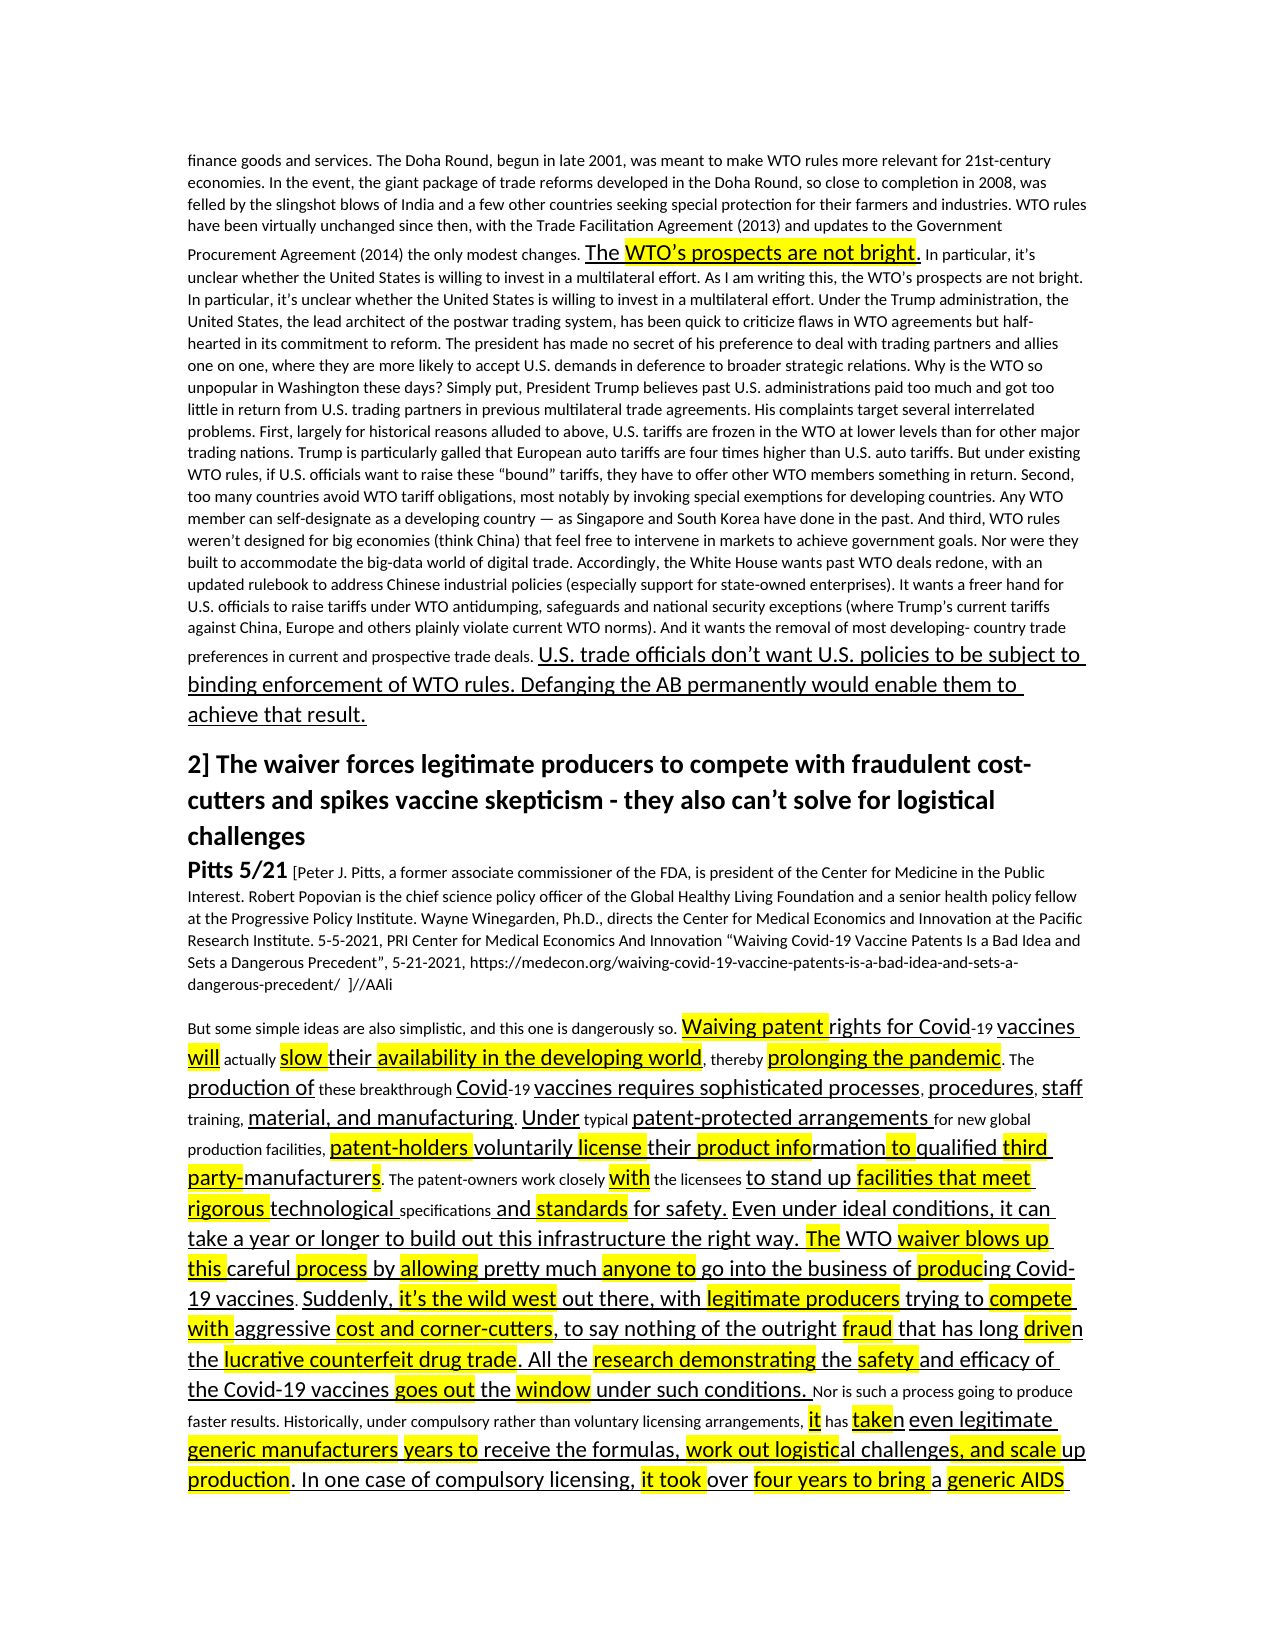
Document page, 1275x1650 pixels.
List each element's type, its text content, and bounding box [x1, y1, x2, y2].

text Pitts 5/21 [Peter J. Pitts, a former associate commissioner of the FDA, is president of the Center for Medicine in the Public Interest. Robert Popovian is the chief science policy officer of the Global Healthy Living Foundation and a senior health policy fellow at the Progressive Policy Institute. Wayne Winegarden, Ph.D., directs the Center for Medical Economics and Innovation at the Pacific Research Institute. 5-5-2021, PRI Center for Medical Economics And Innovation “Waiving Covid-19 Vaccine Patents Is a Bad Idea and Sets a Dangerous Precedent”, 5-21-2021, https://medecon.org/waiving-covid-19-vaccine-patents-is-a-bad-idea-and-sets-a-dangerous-precedent/ ]//AAli [187, 854, 1087, 994]
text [187, 1012, 1087, 1494]
subtitle 2] The waiver forces legitimate producers to compete with fraudulent cost-cutters and spikes vaccine skepticism - they also can’t solve for logistical challenges [187, 747, 1087, 852]
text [187, 150, 1087, 729]
